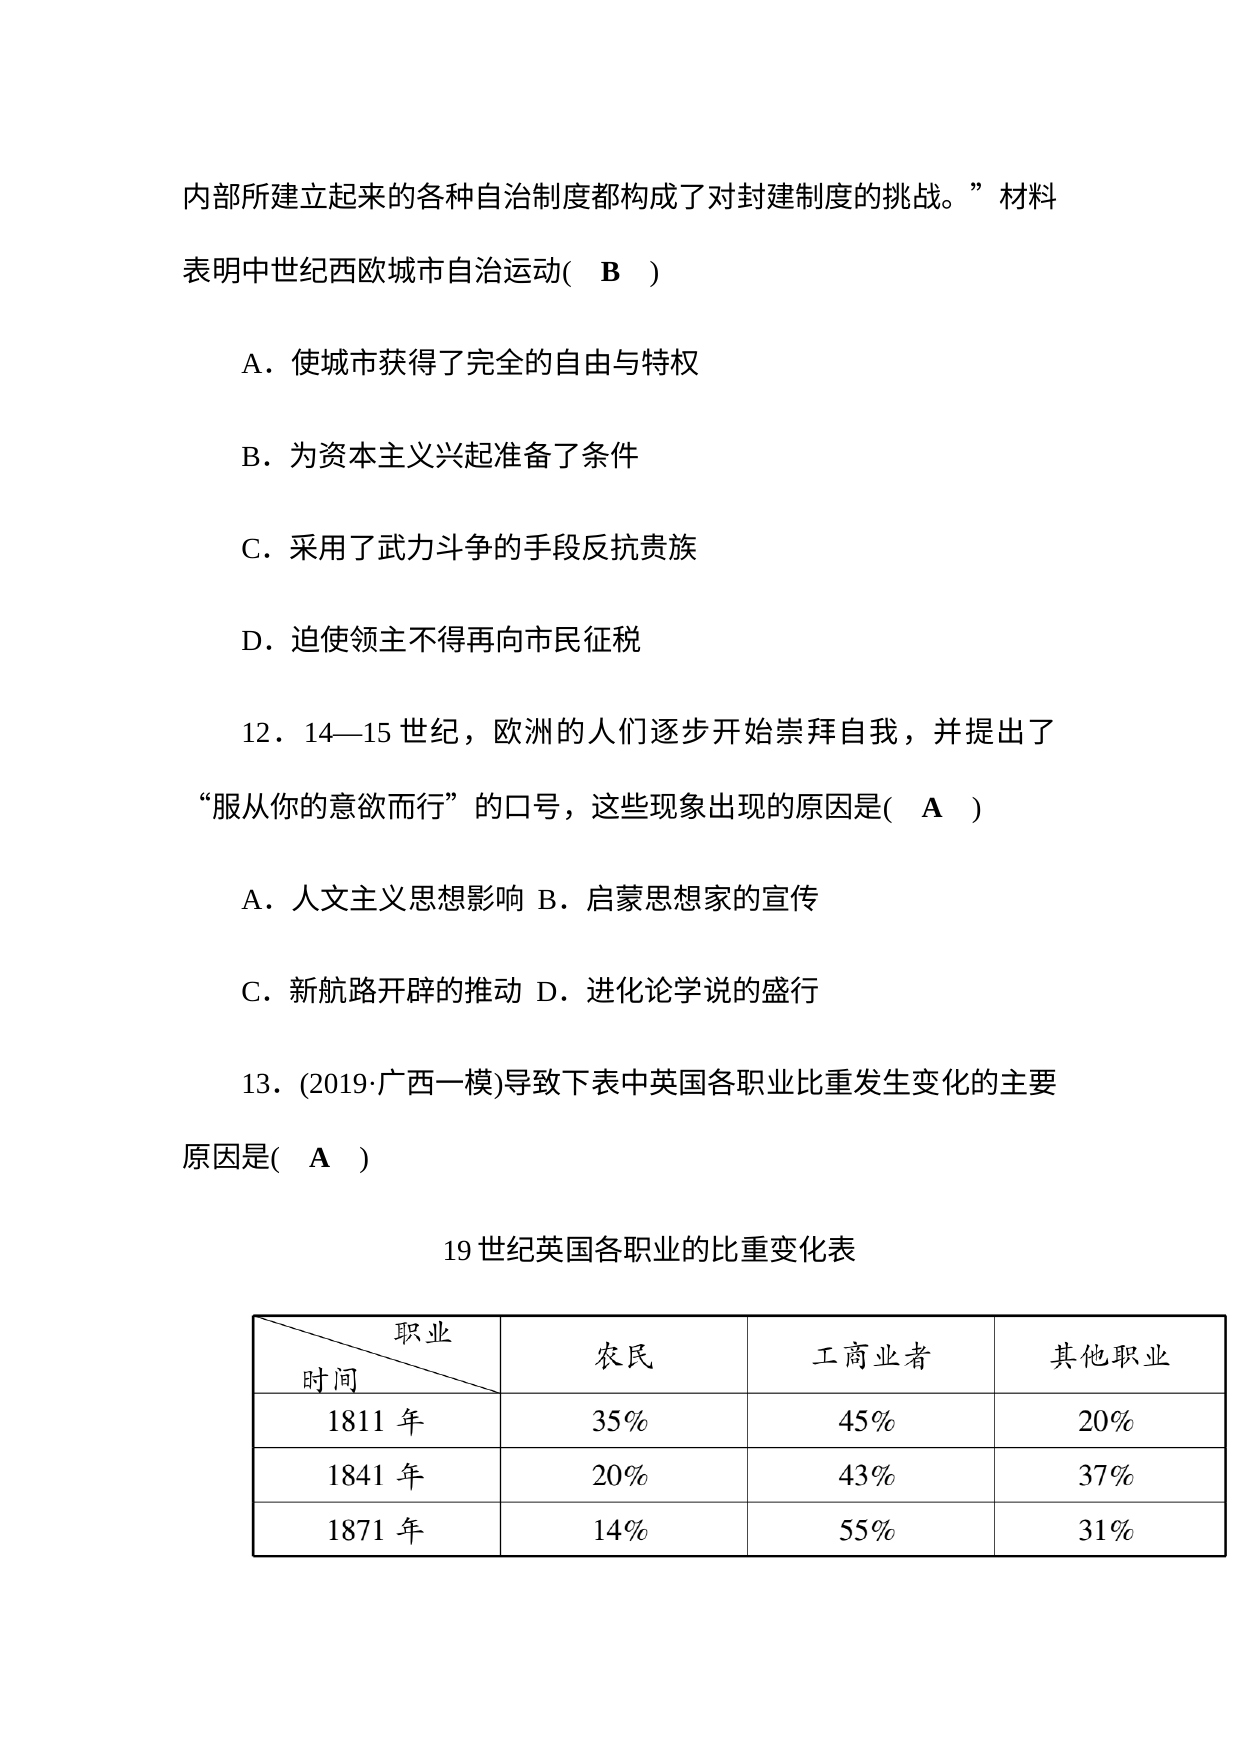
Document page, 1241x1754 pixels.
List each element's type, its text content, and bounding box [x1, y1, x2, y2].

text C．新航路开辟的推动 D．进化论学说的盛行 [183, 956, 1058, 1021]
text A．人文主义思想影响 B．启蒙思想家的宣传 [183, 864, 1058, 929]
text 12．14—15世纪，欧洲的人们逐步开始崇拜自我，并提出了“服从你的意欲而行”的口号，这些现象出现的原因是( A ) [183, 697, 1058, 837]
text C．采用了武力斗争的手段反抗贵族 [183, 513, 1058, 578]
picture [241, 1306, 1232, 1562]
text 13．(2019·广西一模)导致下表中英国各职业比重发生变化的主要原因是( A ) [183, 1048, 1058, 1188]
text D．迫使领主不得再向市民征税 [183, 605, 1058, 670]
text 19世纪英国各职业的比重变化表 [183, 1215, 1058, 1280]
text B．为资本主义兴起准备了条件 [183, 421, 1058, 486]
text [183, 162, 1058, 302]
text A．使城市获得了完全的自由与特权 [183, 329, 1058, 394]
